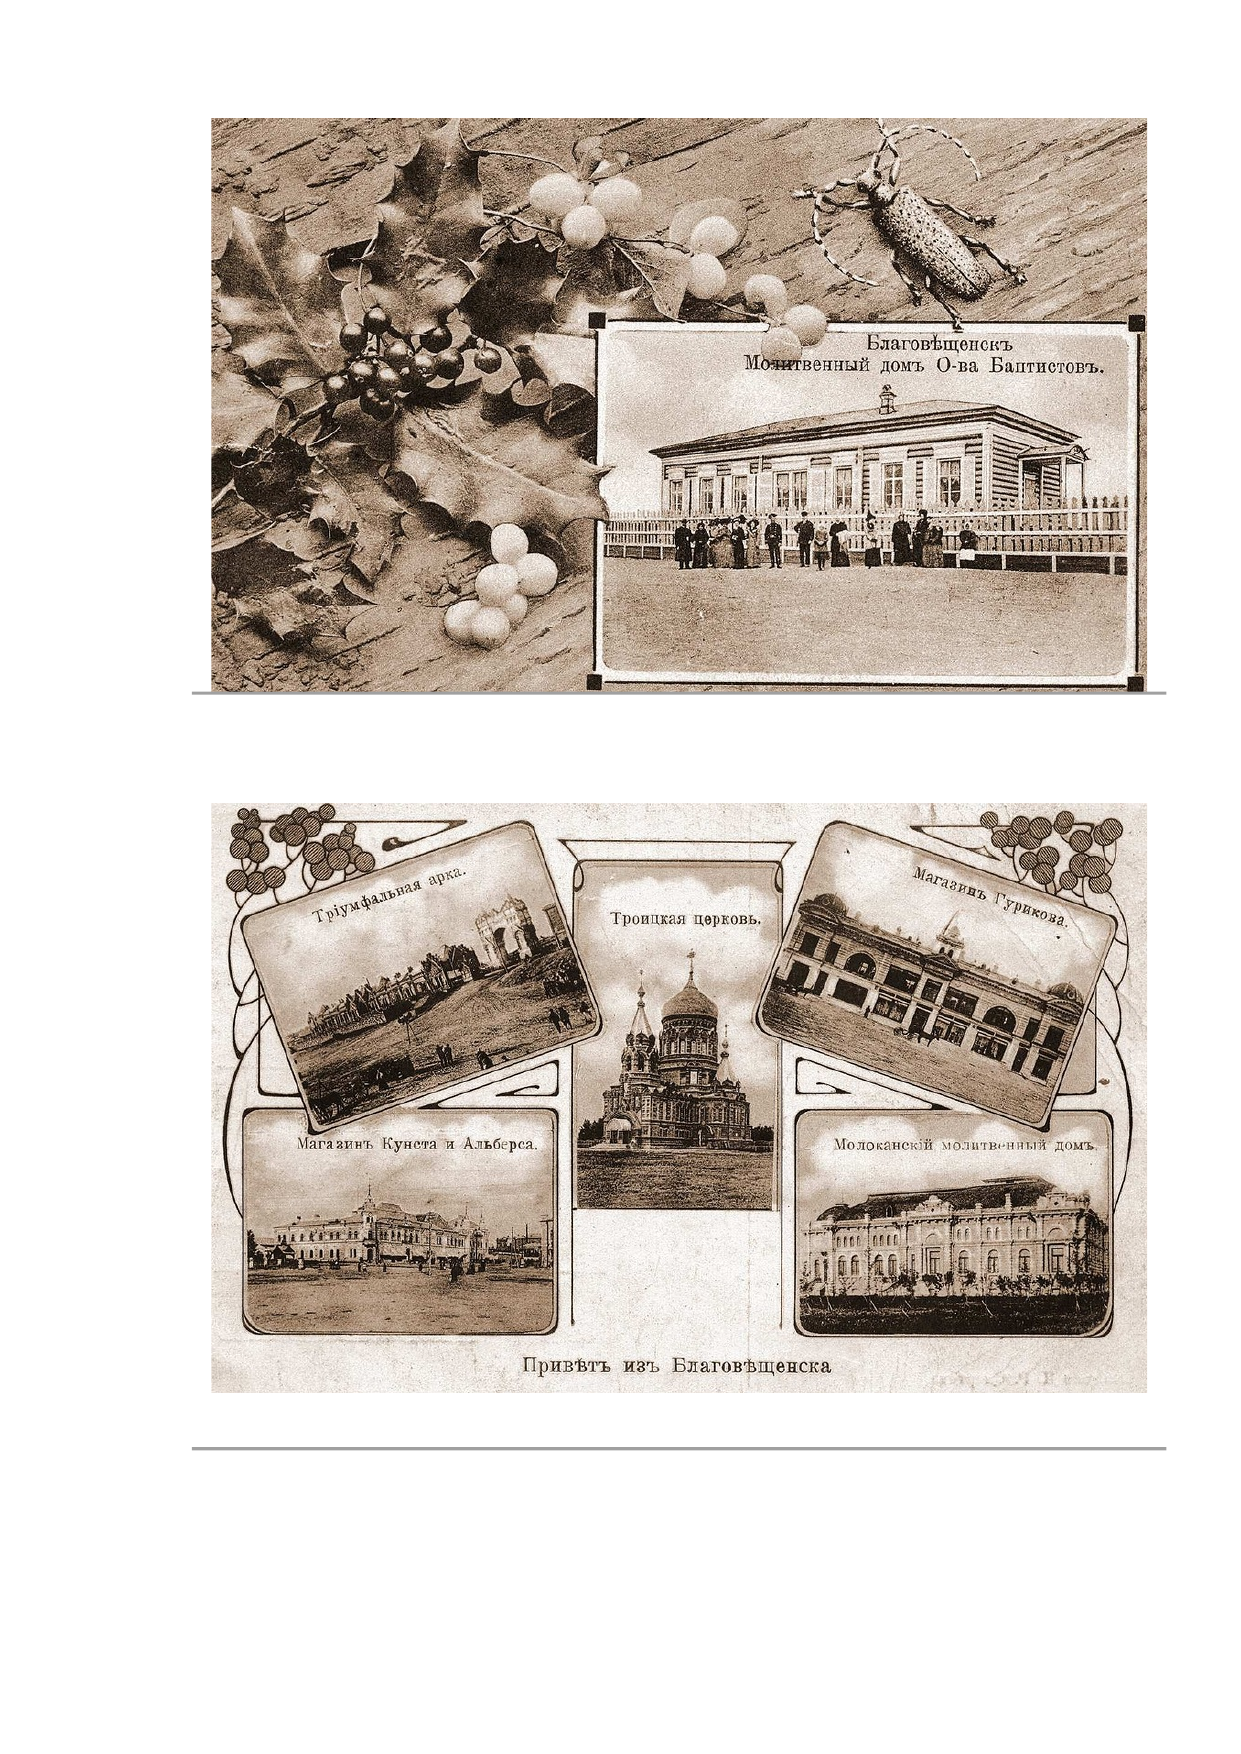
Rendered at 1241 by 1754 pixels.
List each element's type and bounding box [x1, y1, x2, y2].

picture [211, 118, 1148, 691]
picture [211, 803, 1148, 1393]
